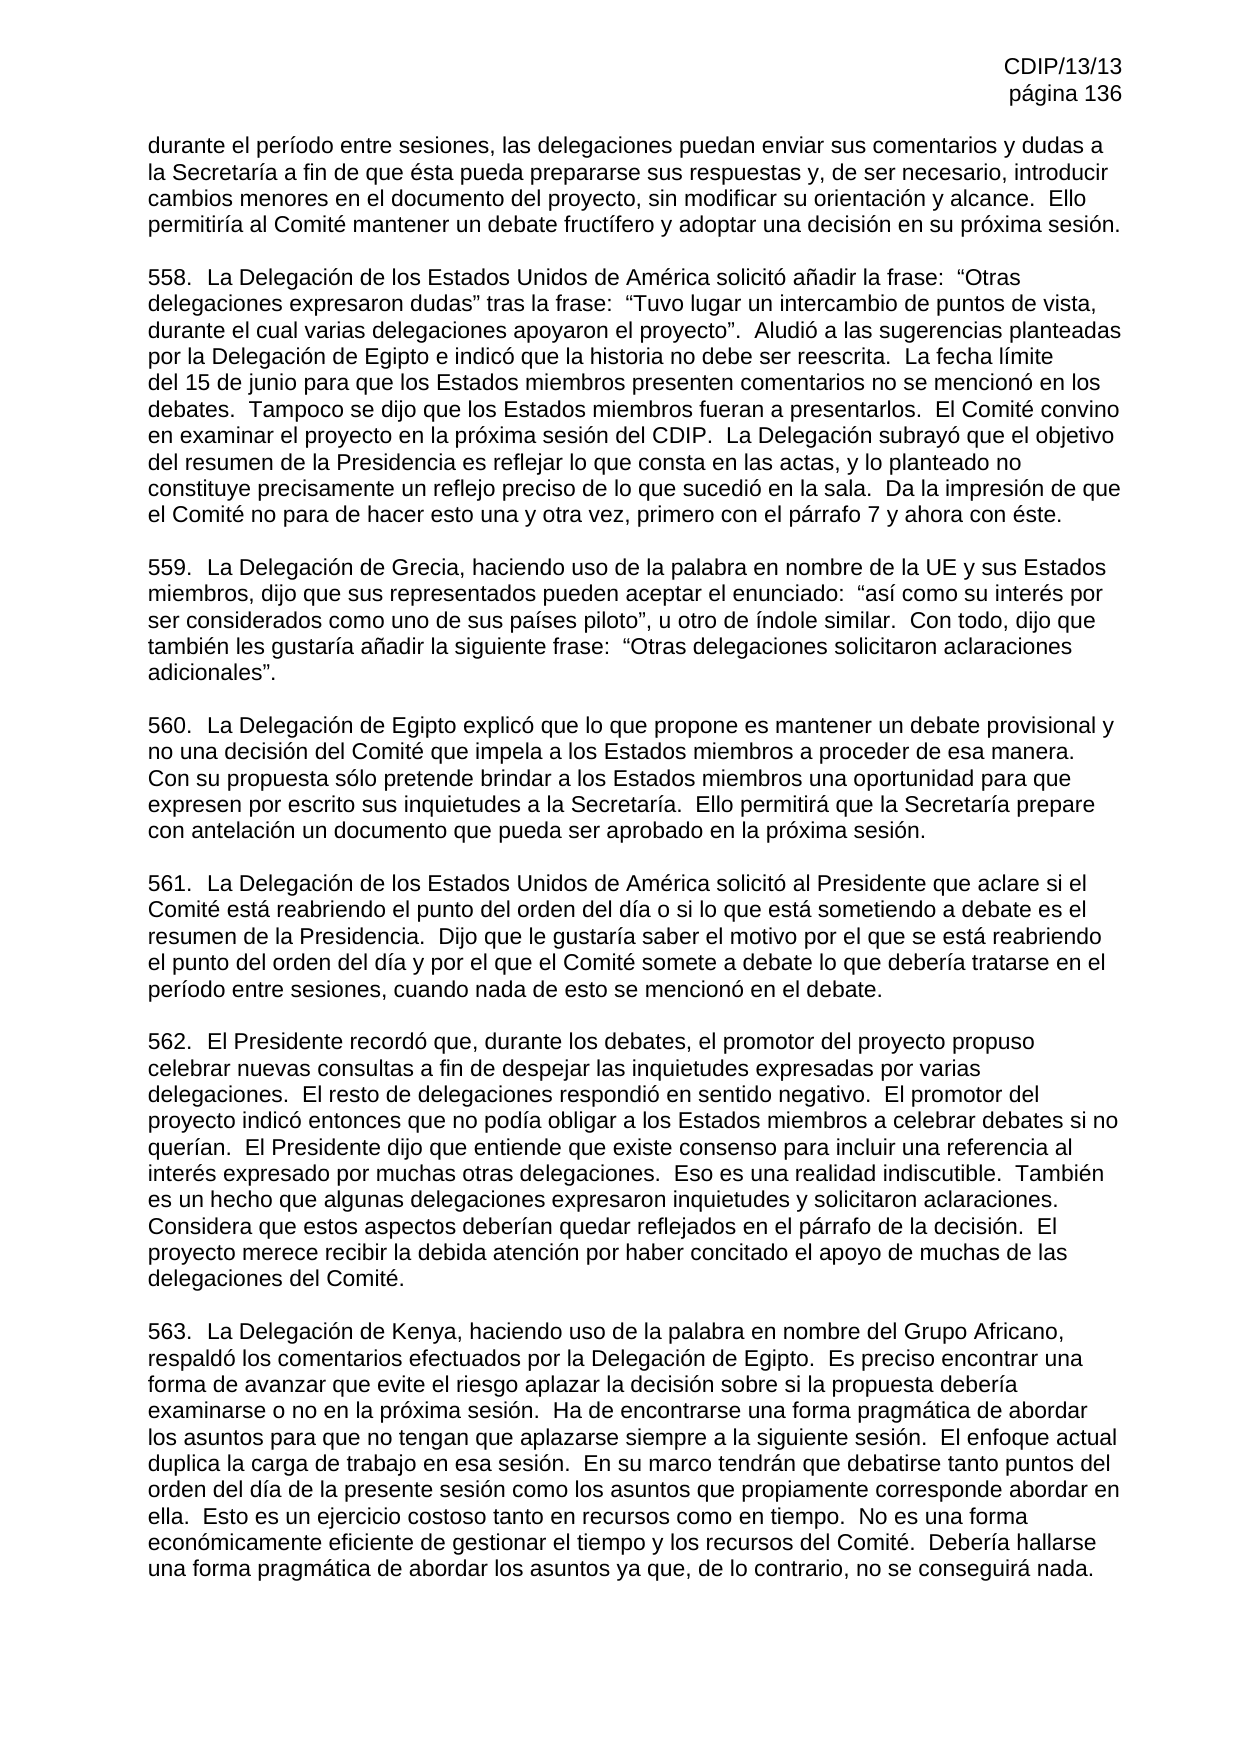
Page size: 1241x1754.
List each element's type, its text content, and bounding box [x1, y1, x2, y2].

list La Delegación de Egipto explicó que lo que propone es mantener un debate provisional y no una decisión del Comité que impela a los Estados miembros a proceder de esa manera. Con su propuesta sólo pretende brindar a los Estados miembros una oportunidad para que expresen por escrito sus inquietudes a la Secretaría. Ello permitirá que la Secretaría prepare con antelación un documento que pueda ser aprobado en la próxima sesión. [148, 712, 1122, 844]
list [148, 132, 1122, 238]
list La Delegación de los Estados Unidos de América solicitó añadir la frase: “Otras delegaciones expresaron dudas” tras la frase: “Tuvo lugar un intercambio de puntos de vista, durante el cual varias delegaciones apoyaron el proyecto”. Aludió a las sugerencias planteadas por la Delegación de Egipto e indicó que la historia no debe ser reescrita. La fecha límite del 15 de junio para que los Estados miembros presenten comentarios no se mencionó en los debates. Tampoco se dijo que los Estados miembros fueran a presentarlos. El Comité convino en examinar el proyecto en la próxima sesión del CDIP. La Delegación subrayó que el objetivo del resumen de la Presidencia es reflejar lo que consta en las actas, y lo planteado no constituye precisamente un reflejo preciso de lo que sucedió en la sala. Da la impresión de que el Comité no para de hacer esto una y otra vez, primero con el párrafo 7 y ahora con éste. [148, 264, 1122, 527]
list La Delegación de los Estados Unidos de América solicitó al Presidente que aclare si el Comité está reabriendo el punto del orden del día o si lo que está sometiendo a debate es el resumen de la Presidencia. Dijo que le gustaría saber el motivo por el que se está reabriendo el punto del orden del día y por el que el Comité somete a debate lo que debería tratarse en el período entre sesiones, cuando nada de esto se mencionó en el debate. [148, 870, 1122, 1002]
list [148, 1318, 1122, 1582]
list El Presidente recordó que, durante los debates, el promotor del proyecto propuso celebrar nuevas consultas a fin de despejar las inquietudes expresadas por varias delegaciones. El resto de delegaciones respondió en sentido negativo. El promotor del proyecto indicó entonces que no podía obligar a los Estados miembros a celebrar debates si no querían. El Presidente dijo que entiende que existe consenso para incluir una referencia al interés expresado por muchas otras delegaciones. Eso es una realidad indiscutible. También es un hecho que algunas delegaciones expresaron inquietudes y solicitaron aclaraciones. Considera que estos aspectos deberían quedar reflejados en el párrafo de la decisión. El proyecto merece recibir la debida atención por haber concitado el apoyo de muchas de las delegaciones del Comité. [148, 1028, 1122, 1292]
list La Delegación de Grecia, haciendo uso de la palabra en nombre de la UE y sus Estados miembros, dijo que sus representados pueden aceptar el enunciado: “así como su interés por ser considerados como uno de sus países piloto”, u otro de índole similar. Con todo, dijo que también les gustaría añadir la siguiente frase: “Otras delegaciones solicitaron aclaraciones adicionales”. [148, 554, 1122, 686]
